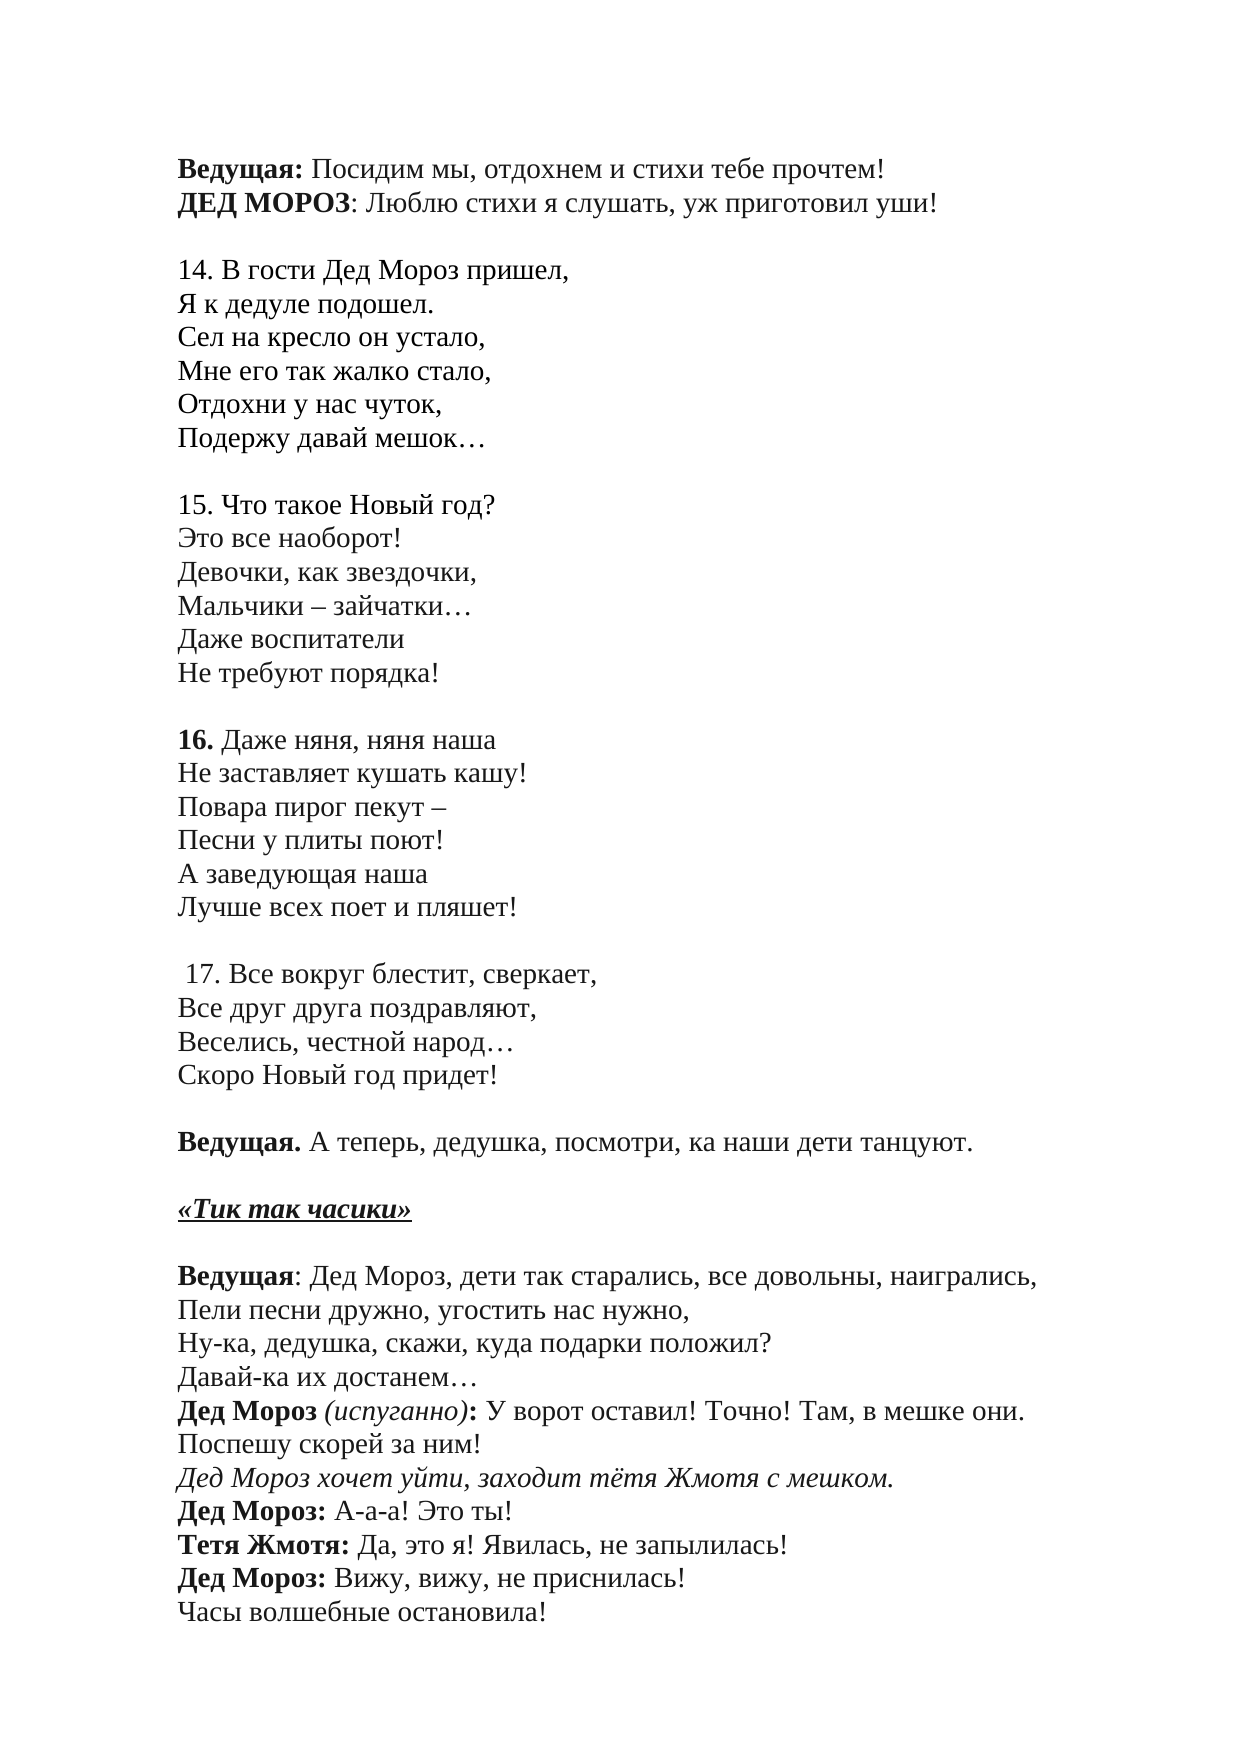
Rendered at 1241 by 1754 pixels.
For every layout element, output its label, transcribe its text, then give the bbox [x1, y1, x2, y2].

text Дед Мороз хочет уйти, заходит тётя Жмотя с мешком. [177, 1460, 1152, 1493]
text «Тик так часики» [177, 1191, 1152, 1225]
text Ведущая. А теперь, дедушка, посмотри, ка наши дети танцуют. [177, 1124, 1152, 1158]
text 15. Что такое Новый год? [177, 487, 1152, 521]
text Песни у плиты поют! [177, 822, 1152, 856]
text Не требуют порядка! [177, 655, 1152, 688]
text Мальчики – зайчатки… [177, 588, 1152, 621]
text Дед Мороз (испуганно): У ворот оставил! Точно! Там, в мешке они. [177, 1393, 1152, 1426]
text Повара пирог пекут – [177, 789, 1152, 822]
text Девочки, как звездочки, [177, 554, 1152, 588]
text Лучше всех поет и пляшет! [177, 889, 1152, 923]
text Ведущая: Посидим мы, отдохнем и стихи тебе прочтем! [177, 152, 1152, 185]
text Скоро Новый год придет! [177, 1057, 1152, 1091]
text Все друг друга поздравляют, [177, 990, 1152, 1024]
text А заведующая наша [177, 856, 1152, 889]
text 17. Все вокруг блестит, сверкает, [177, 957, 1152, 990]
text Дед Мороз: Вижу, вижу, не приснилась! [177, 1560, 1152, 1594]
text Поспешу скорей за ним! [177, 1426, 1152, 1460]
text Веселись, честной народ… [177, 1024, 1152, 1057]
text Тетя Жмотя: Да, это я! Явилась, не запылилась! [177, 1527, 1152, 1560]
text Не заставляет кушать кашу! [177, 755, 1152, 789]
text 14. В гости Дед Мороз пришел, Я к дедуле подошел. Сел на кресло он устало, Мне его так жалко стало, Отдохни у нас чуток, Подержу давай мешок… [177, 252, 1152, 453]
text Ведущая: Дед Мороз, дети так старались, все довольны, наигрались, [177, 1258, 1152, 1292]
text Даже воспитатели [177, 621, 1152, 655]
text Пели песни дружно, угостить нас нужно, [177, 1292, 1152, 1326]
text Ну-ка, дедушка, скажи, куда подарки положил? [177, 1326, 1152, 1359]
text Дед Мороз: А-а-а! Это ты! [177, 1493, 1152, 1527]
text ДЕД МОРОЗ: Люблю стихи я слушать, уж приготовил уши! [177, 185, 1152, 219]
text Давай-ка их достанем… [177, 1359, 1152, 1393]
text Это все наоборот! [177, 521, 1152, 554]
text Часы волшебные остановила! [177, 1594, 1152, 1627]
text 16. Даже няня, няня наша [177, 722, 1152, 755]
